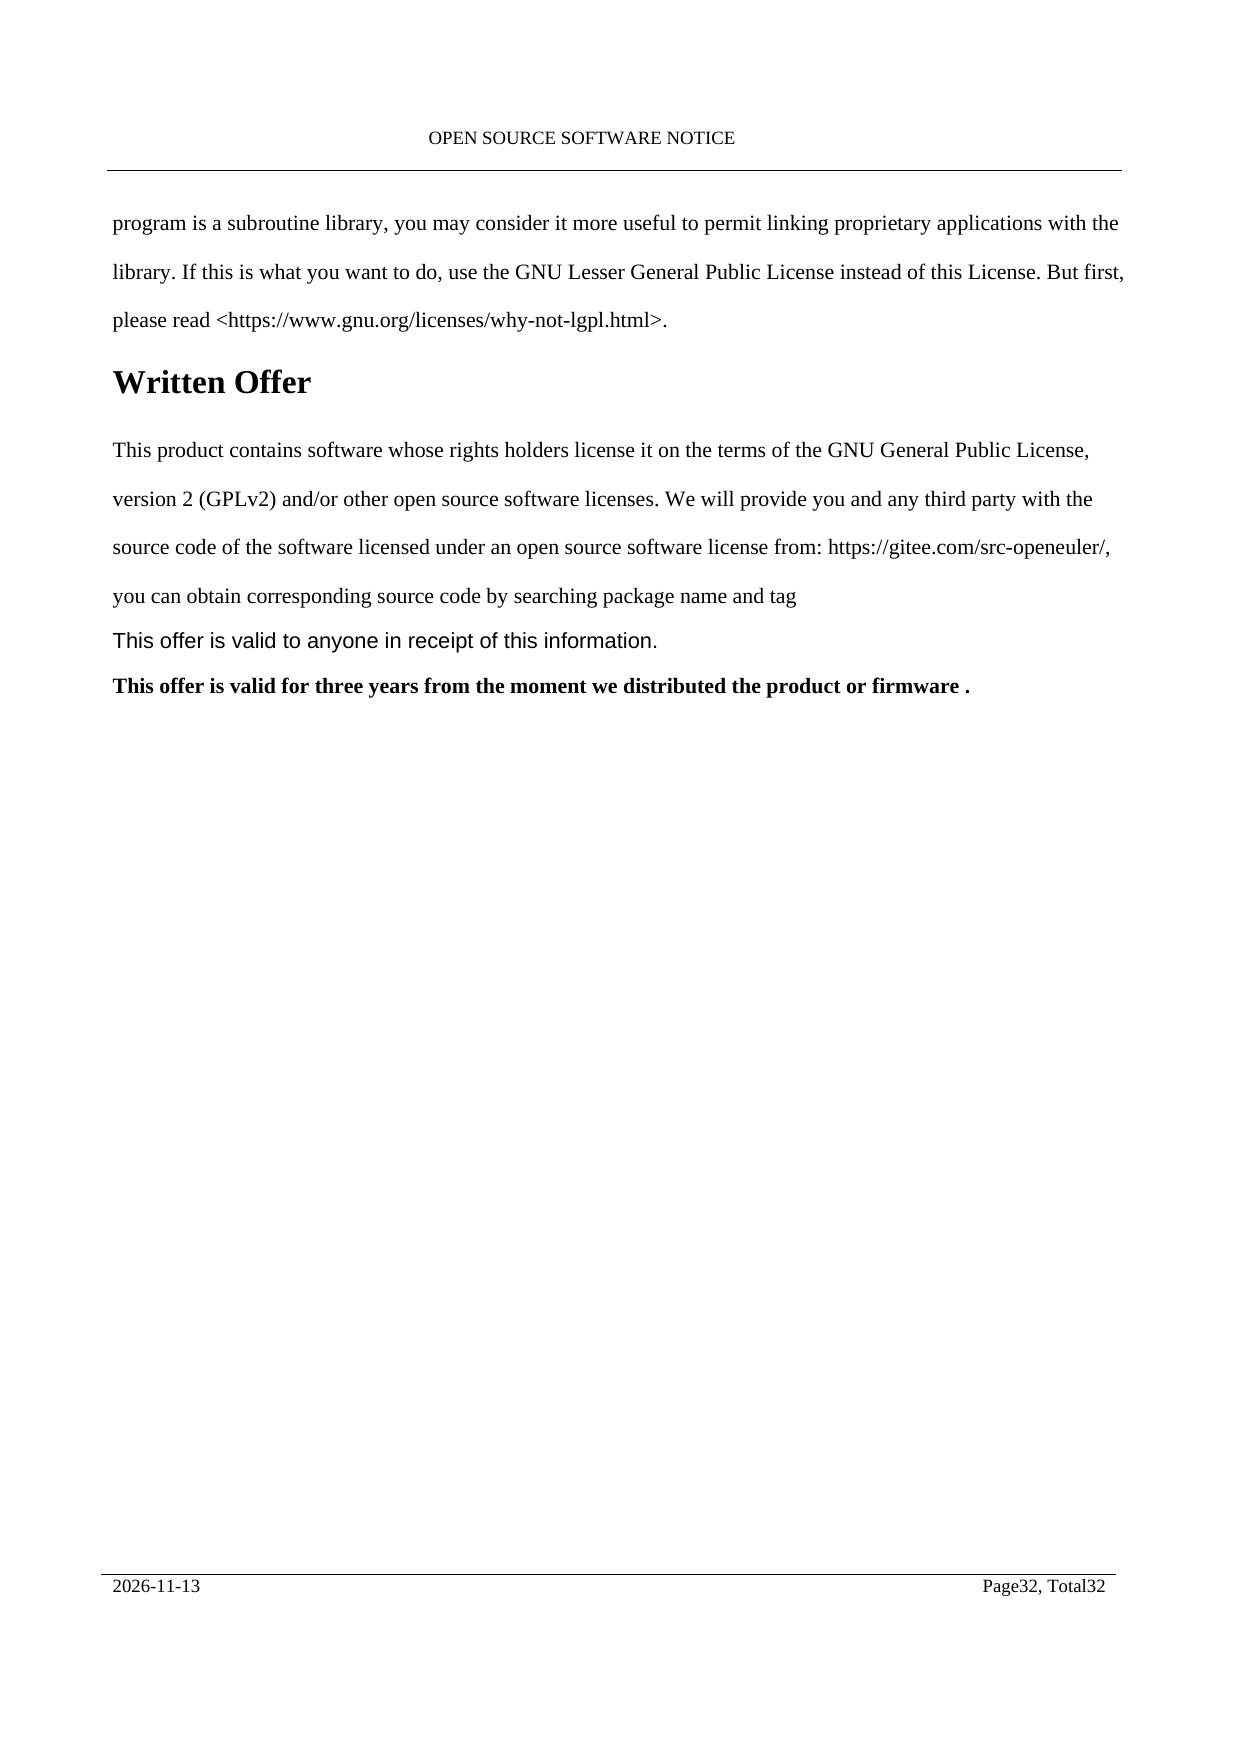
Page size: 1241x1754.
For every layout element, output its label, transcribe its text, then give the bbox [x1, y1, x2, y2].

text This offer is valid to anyone in receipt of this information. [112, 624, 1128, 657]
text Written Offer [112, 349, 1128, 414]
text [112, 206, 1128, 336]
text This offer is valid for three years from the moment we distributed the product or firmware . [112, 669, 1128, 702]
text This product contains software whose rights holders license it on the terms of the GNU General Public License, version 2 (GPLv2) and/or other open source software licenses. We will provide you and any third party with the source code of the software licensed under an open source software license from: https://gitee.com/src-openeuler/, you can obtain corresponding source code by searching package name and tag [112, 433, 1128, 612]
